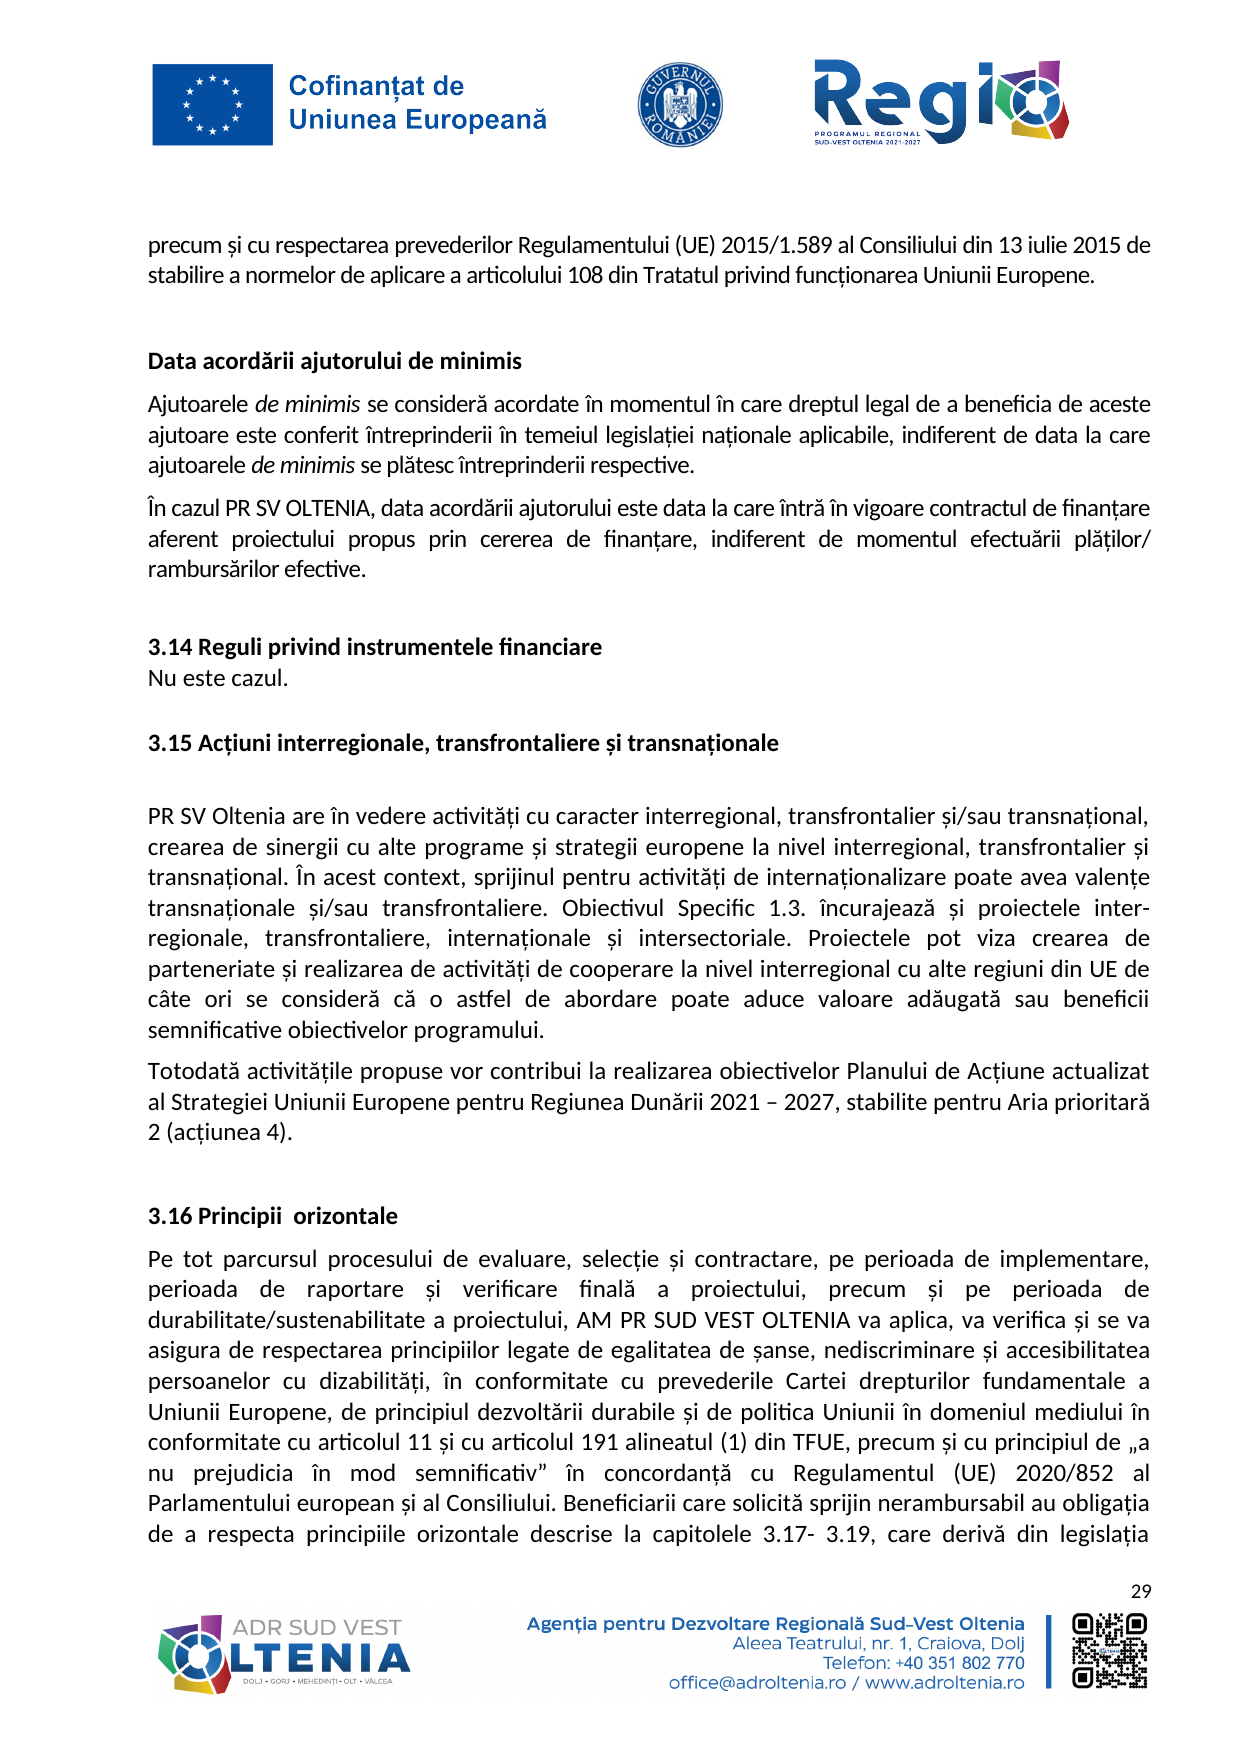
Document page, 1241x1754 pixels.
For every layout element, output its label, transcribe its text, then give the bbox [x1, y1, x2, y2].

text PR SV Oltenia are în vedere activități cu caracter interregional, transfrontalier și/sau transnațional, crearea de sinergii cu alte programe și strategii europene la nivel interregional, transfrontalier și transnațional. În acest context, sprijinul pentru activități de internaționalizare poate avea valențe transnaționale și/sau transfrontaliere. Obiectivul Specific 1.3. încurajează și proiectele inter-regionale, transfrontaliere, internaționale și intersectoriale. Proiectele pot viza crearea de parteneriate și realizarea de activități de cooperare la nivel interregional cu alte regiuni din UE de câte ori se consideră că o astfel de abordare poate aduce valoare adăugată sau beneficii semnificative obiectivelor programului. [148, 801, 1152, 1045]
subtitle 3.14 Reguli privind instrumentele financiare [148, 631, 1152, 662]
text În cazul PR SV OLTENIA, data acordării ajutorului este data la care întră în vigoare contractul de finanțare aferent proiectului propus prin cererea de finanțare, indiferent de momentul efectuării plăților/ rambursărilor efective. [148, 492, 1152, 584]
picture [812, 58, 1071, 147]
text Ajutoarele de minimis se consideră acordate în momentul în care dreptul legal de a beneficia de aceste ajutoare este conferit întreprinderii în temeiul legislației naționale aplicabile, indiferent de data la care ajutoarele de minimis se plătesc întreprinderii respective. [148, 388, 1152, 480]
subtitle 3.16 Principii orizontale [148, 1200, 1152, 1231]
picture [633, 60, 728, 149]
text Nu este cazul. [148, 662, 1152, 692]
subtitle 3.15 Acțiuni interregionale, transfrontaliere și transnaționale [148, 727, 1152, 757]
text Totodată activitățile propuse vor contribui la realizarea obiectivelor Planului de Acțiune actualizat al Strategiei Uniunii Europene pentru Regiunea Dunării 2021 – 2027, stabilite pentru Aria prioritară 2 (acțiunea 4). [148, 1055, 1152, 1147]
picture [148, 1604, 1152, 1701]
picture [147, 59, 549, 149]
text Data acordării ajutorului de minimis [148, 345, 1152, 376]
